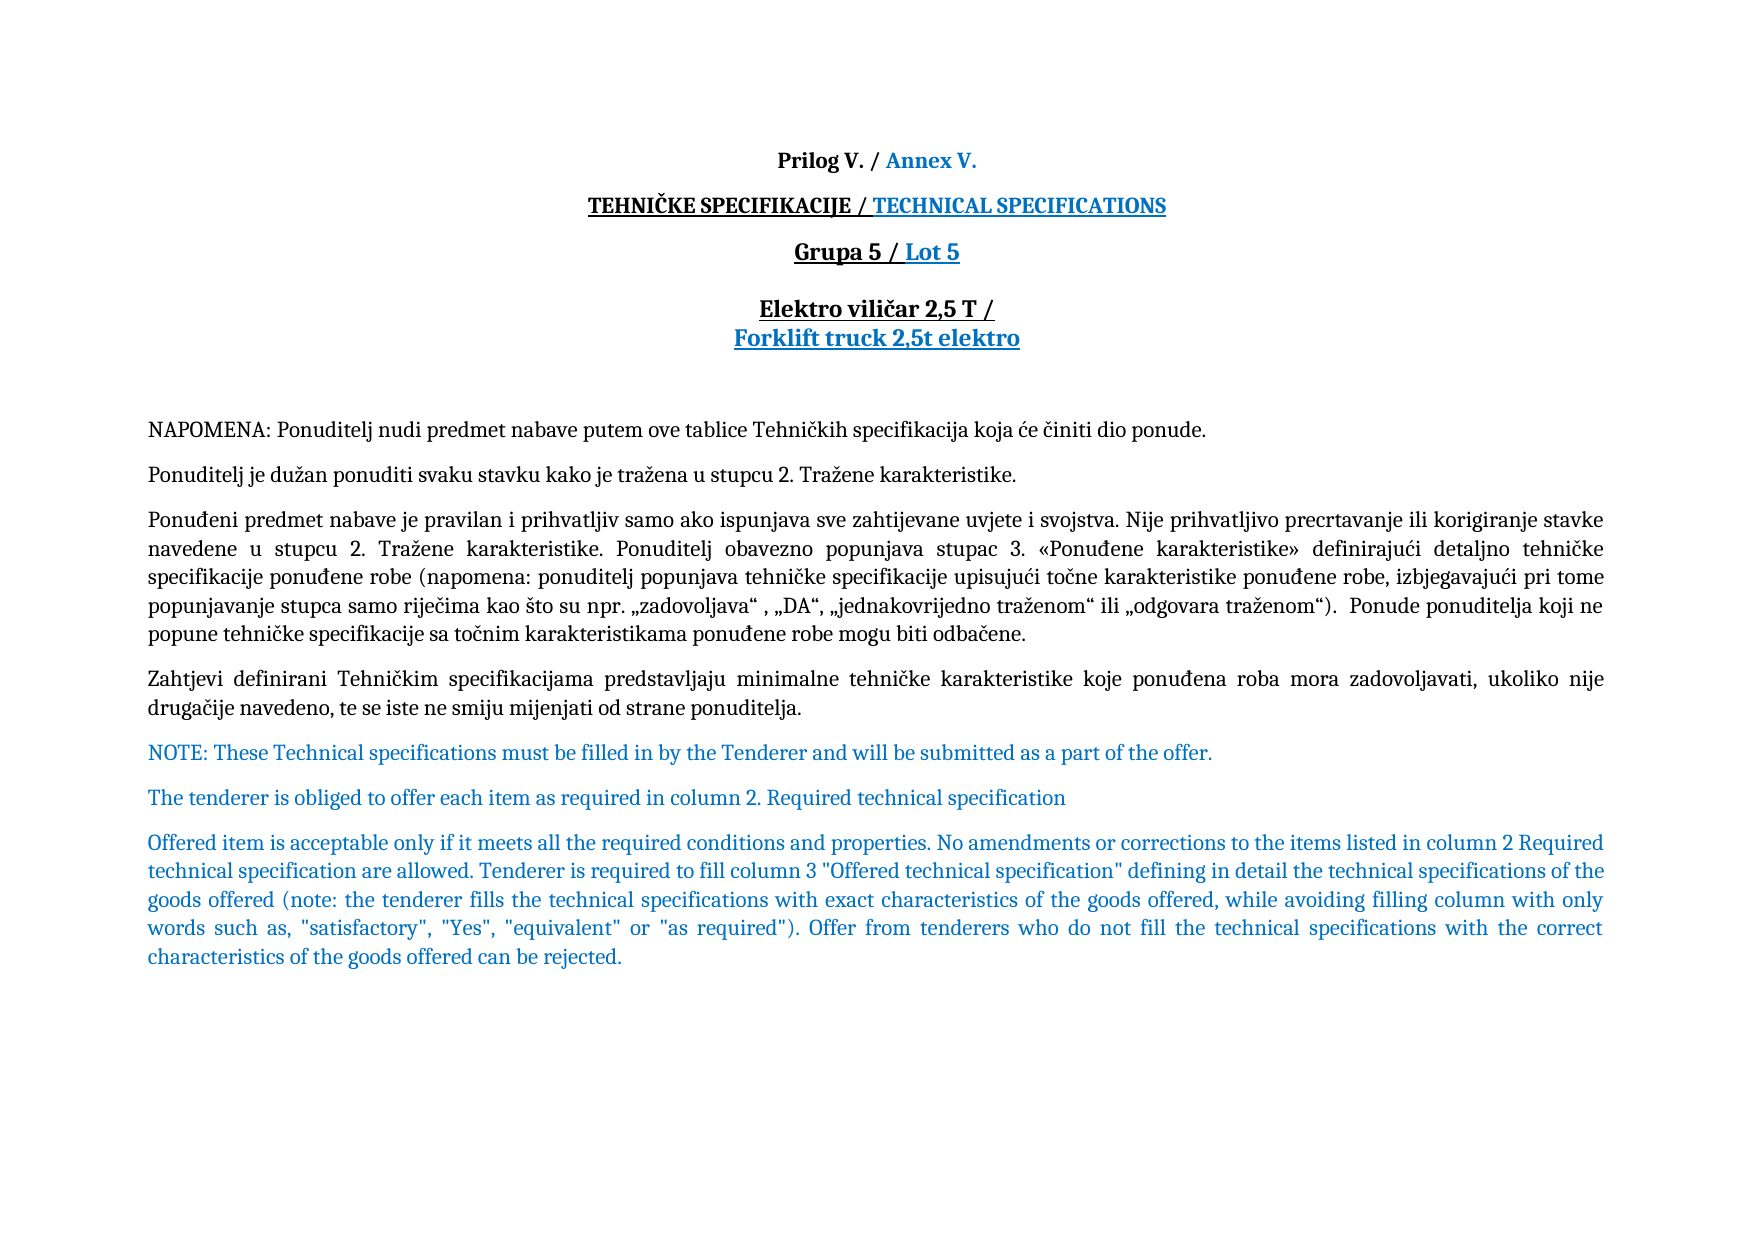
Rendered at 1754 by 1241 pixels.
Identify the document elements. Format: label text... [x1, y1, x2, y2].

text Ponuđeni predmet nabave je pravilan i prihvatljiv samo ako ispunjava sve zahtijevane uvjete i svojstva. Nije prihvatljivo precrtavanje ili korigiranje stavke navedene u stupcu 2. Tražene karakteristike. Ponuditelj obavezno popunjava stupac 3. «Ponuđene karakteristike» definirajući detaljno tehničke specifikacije ponuđene robe (napomena: ponuditelj popunjava tehničke specifikacije upisujući točne karakteristike ponuđene robe, izbjegavajući pri tome popunjavanje stupca samo riječima kao što su npr. „zadovoljava“ , „DA“, „jednakovrijedno traženom“ ili „odgovara traženom“). Ponude ponuditelja koji ne popune tehničke specifikacije sa točnim karakteristikama ponuđene robe mogu biti odbačene. [148, 507, 1606, 647]
text Ponuditelj je dužan ponuditi svaku stavku kako je tražena u stupcu 2. Tražene karakteristike. [148, 462, 1606, 488]
text Grupa 5 / Lot 5 [148, 238, 1606, 267]
text The tenderer is obliged to offer each item as required in column 2. Required technical specification [148, 784, 1606, 811]
text Offered item is acceptable only if it meets all the required conditions and properties. No amendments or corrections to the items listed in column 2 Required technical specification are allowed. Tenderer is required to fill column 3 "Offered technical specification" defining in detail the technical specifications of the goods offered (note: the tenderer fills the technical specifications with exact characteristics of the goods offered, while avoiding filling column with only words such as, "satisfactory", "Yes", "equivalent" or "as required"). Offer from tenderers who do not fill the technical specifications with the correct characteristics of the goods offered can be rejected. [148, 830, 1606, 970]
text TEHNIČKE SPECIFIKACIJE / TECHNICAL SPECIFICATIONS [148, 193, 1606, 219]
text NOTE: These Technical specifications must be filled in by the Tenderer and will be submitted as a part of the offer. [148, 739, 1606, 766]
text NAPOMENA: Ponuditelj nudi predmet nabave putem ove tablice Tehničkih specifikacija koja će činiti dio ponude. [148, 417, 1606, 443]
text Zahtjevi definirani Tehničkim specifikacijama predstavljaju minimalne tehničke karakteristike koje ponuđena roba mora zadovoljavati, ukoliko nije drugačije navedeno, te se iste ne smiju mijenjati od strane ponuditelja. [148, 666, 1606, 721]
text Forklift truck 2,5t elektro [148, 324, 1606, 353]
text Prilog V. / Annex V. [148, 148, 1606, 174]
text Elektro viličar 2,5 T / [148, 295, 1606, 324]
